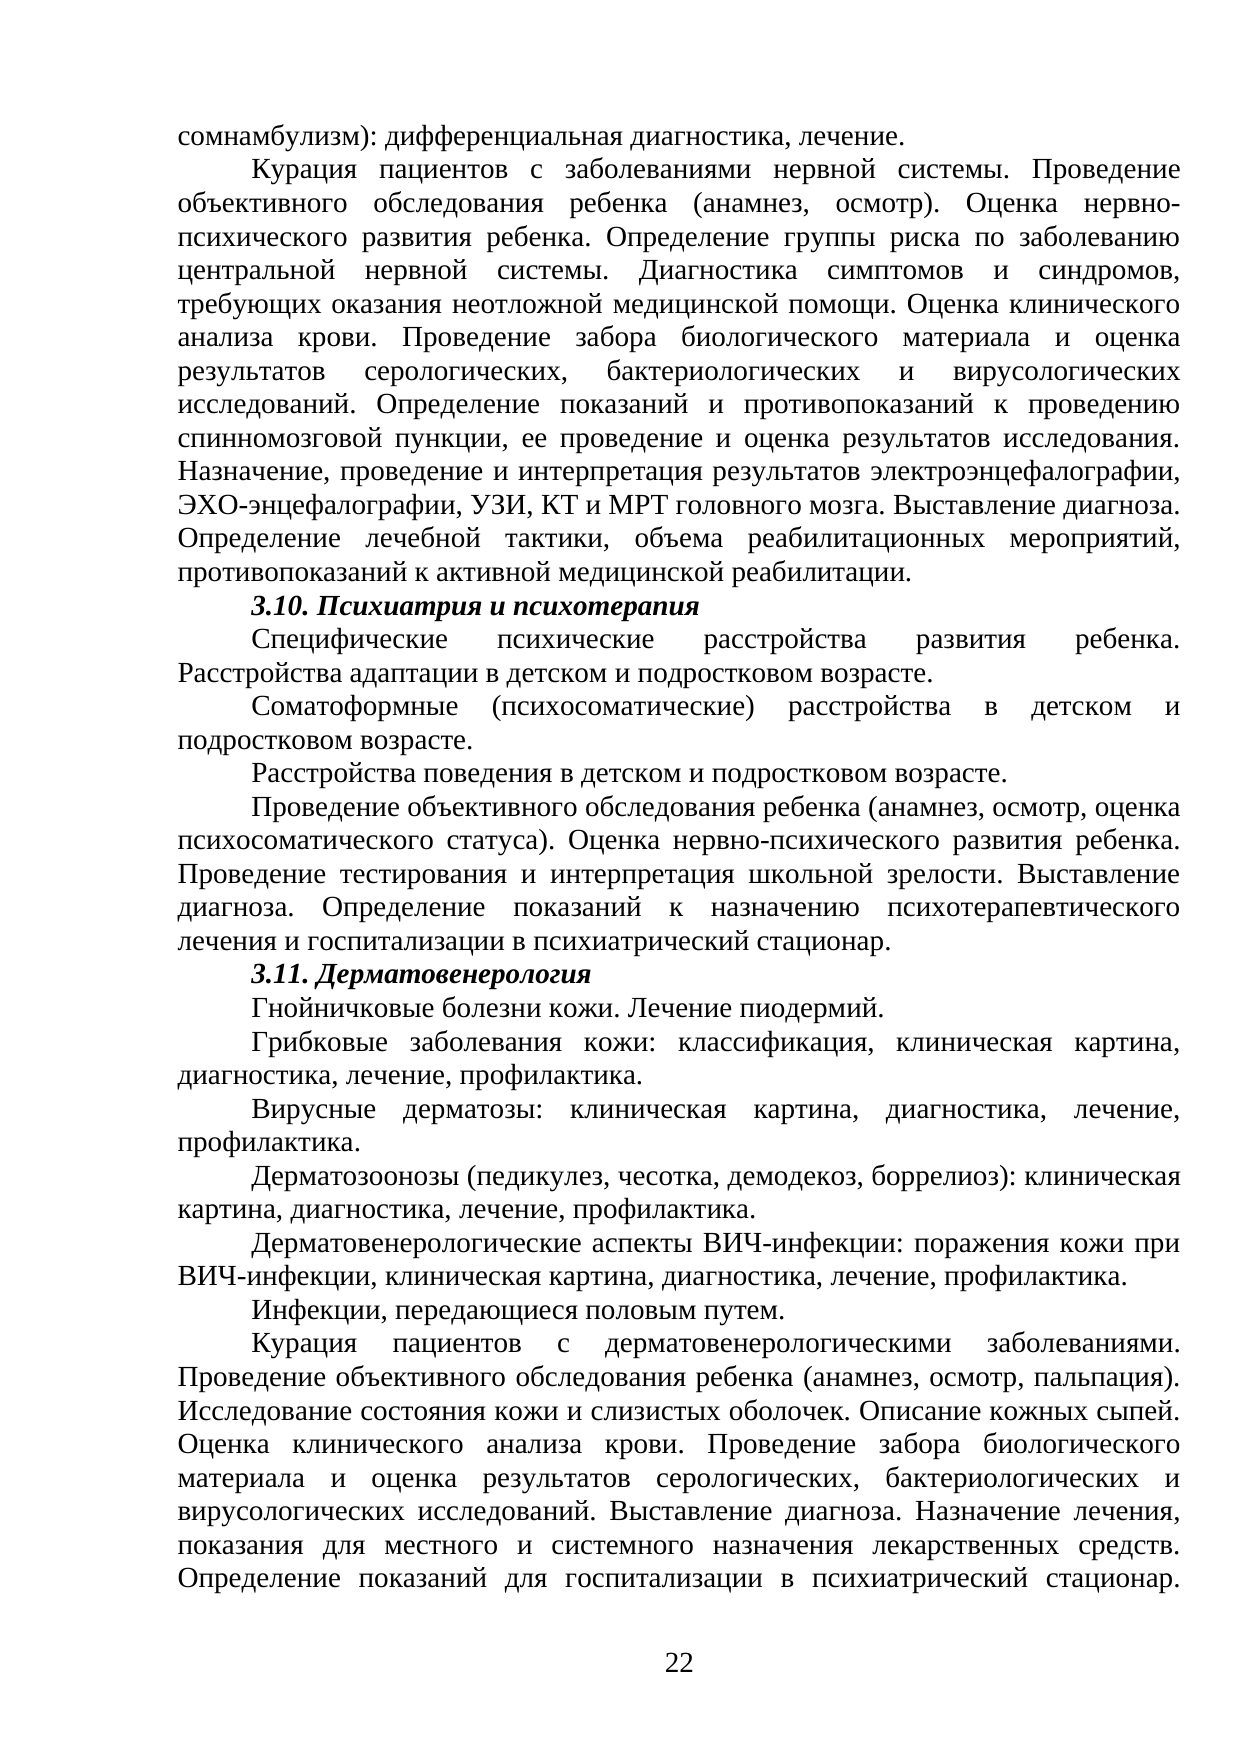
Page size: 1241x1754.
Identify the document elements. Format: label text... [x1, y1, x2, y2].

text Курация пациентов с заболеваниями нервной системы. Проведение объективного обследования ребенка (анамнез, осмотр). Оценка нервно-психического развития ребенка. Определение группы риска по заболеванию центральной нервной системы. Диагностика симптомов и синдромов, требующих оказания неотложной медицинской помощи. Оценка клинического анализа крови. Проведение забора биологического материала и оценка результатов серологических, бактериологических и вирусологических исследований. Определение показаний и противопоказаний к проведению спинномозговой пункции, ее проведение и оценка результатов исследования. Назначение, проведение и интерпретация результатов электроэнцефалографии, ЭХО-энцефалографии, УЗИ, КТ и МРТ головного мозга. Выставление диагноза. Определение лечебной тактики, объема реабилитационных мероприятий, противопоказаний к активной медицинской реабилитации. [177, 152, 1181, 588]
text Специфические психические расстройства развития ребенка. Расстройства адаптации в детском и подростковом возрасте. [177, 621, 1181, 688]
text 3.11. Дерматовенерология [177, 957, 1181, 990]
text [177, 118, 1181, 152]
text Дерматозоонозы (педикулез, чесотка, демодекоз, боррелиоз): клиническая картина, диагностика, лечение, профилактика. [177, 1158, 1181, 1225]
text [177, 1326, 1181, 1594]
text Дерматовенерологические аспекты ВИЧ-инфекции: поражения кожи при ВИЧ-инфекции, клиническая картина, диагностика, лечение, профилактика. [177, 1225, 1181, 1292]
text Инфекции, передающиеся половым путем. [177, 1292, 1181, 1326]
text Гнойничковые болезни кожи. Лечение пиодермий. [177, 990, 1181, 1024]
text Соматоформные (психосоматические) расстройства в детском и подростковом возрасте. [177, 688, 1181, 755]
text Проведение объективного обследования ребенка (анамнез, осмотр, оценка психосоматического статуса). Оценка нервно-психического развития ребенка. Проведение тестирования и интерпретация школьной зрелости. Выставление диагноза. Определение показаний к назначению психотерапевтического лечения и госпитализации в психиатрический стационар. [177, 789, 1181, 957]
text Вирусные дерматозы: клиническая картина, диагностика, лечение, профилактика. [177, 1091, 1181, 1158]
text 3.10. Психиатрия и психотерапия [177, 588, 1181, 621]
text Грибковые заболевания кожи: классификация, клиническая картина, диагностика, лечение, профилактика. [177, 1024, 1181, 1091]
text Расстройства поведения в детском и подростковом возрасте. [177, 755, 1181, 789]
